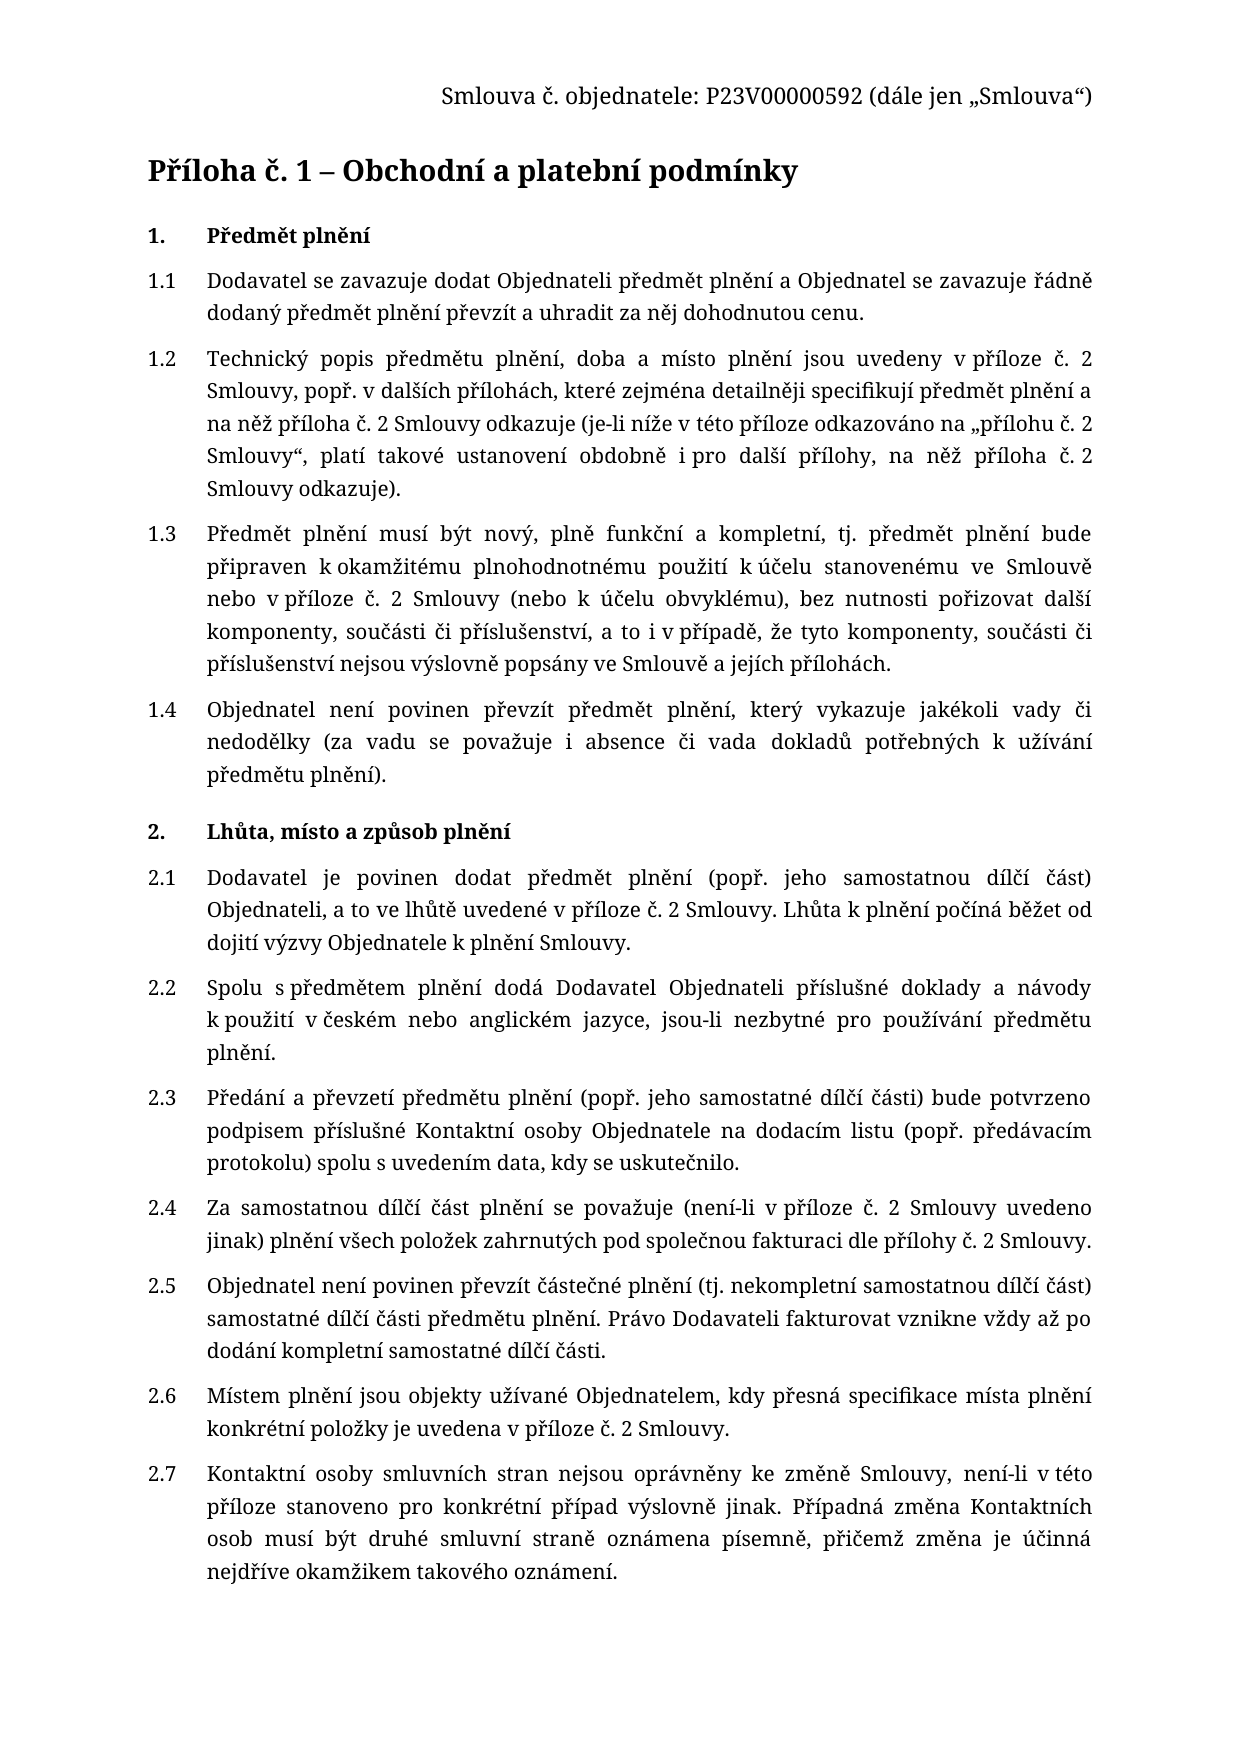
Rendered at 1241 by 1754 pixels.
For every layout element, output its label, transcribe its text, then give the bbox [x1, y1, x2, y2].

list Lhůta, místo a způsob plnění [148, 817, 1093, 846]
list Technický popis předmětu plnění, doba a místo plnění jsou uvedeny v příloze č. 2 Smlouvy, popř. v dalších přílohách, které zejména detailněji specifikují předmět plnění a na něž příloha č. 2 Smlouvy odkazuje (je-li níže v této příloze odkazováno na „přílohu č. 2 Smlouvy“, platí takové ustanovení obdobně i pro další přílohy, na něž příloha č. 2 Smlouvy odkazuje). [148, 344, 1093, 502]
list Předmět plnění musí být nový, plně funkční a kompletní, tj. předmět plnění bude připraven k okamžitému plnohodnotnému použití k účelu stanovenému ve Smlouvě nebo v příloze č. 2 Smlouvy (nebo k účelu obvyklému), bez nutnosti pořizovat další komponenty, součásti či příslušenství, a to i v případě, že tyto komponenty, součásti či příslušenství nejsou výslovně popsány ve Smlouvě a jejích přílohách. [148, 519, 1093, 678]
list Spolu s předmětem plnění dodá Dodavatel Objednateli příslušné doklady a návody k použití v českém nebo anglickém jazyce, jsou-li nezbytné pro používání předmětu plnění. [148, 973, 1093, 1067]
list Dodavatel je povinen dodat předmět plnění (popř. jeho samostatnou dílčí část) Objednateli, a to ve lhůtě uvedené v příloze č. 2 Smlouvy. Lhůta k plnění počíná běžet od dojití výzvy Objednatele k plnění Smlouvy. [148, 863, 1093, 956]
list Za samostatnou dílčí část plnění se považuje (není-li v příloze č. 2 Smlouvy uvedeno jinak) plnění všech položek zahrnutých pod společnou fakturaci dle přílohy č. 2 Smlouvy. [148, 1193, 1093, 1254]
list Objednatel není povinen převzít částečné plnění (tj. nekompletní samostatnou dílčí část) samostatné dílčí části předmětu plnění. Právo Dodavateli fakturovat vznikne vždy až po dodání kompletní samostatné dílčí části. [148, 1271, 1093, 1365]
text Příloha č. 1 – Obchodní a platební podmínky [148, 150, 1093, 190]
list Předmět plnění [148, 221, 1093, 249]
list Kontaktní osoby smluvních stran nejsou oprávněny ke změně Smlouvy, není-li v této příloze stanoveno pro konkrétní případ výslovně jinak. Případná změna Kontaktních osob musí být druhé smluvní straně oznámena písemně, přičemž změna je účinná nejdříve okamžikem takového oznámení. [148, 1459, 1093, 1586]
list Objednatel není povinen převzít předmět plnění, který vykazuje jakékoli vady či nedodělky (za vadu se považuje i absence či vada dokladů potřebných k užívání předmětu plnění). [148, 695, 1093, 788]
list Předání a převzetí předmětu plnění (popř. jeho samostatné dílčí části) bude potvrzeno podpisem příslušné Kontaktní osoby Objednatele na dodacím listu (popř. předávacím protokolu) spolu s uvedením data, kdy se uskutečnilo. [148, 1083, 1093, 1177]
list Místem plnění jsou objekty užívané Objednatelem, kdy přesná specifikace místa plnění konkrétní položky je uvedena v příloze č. 2 Smlouvy. [148, 1382, 1093, 1443]
list Dodavatel se zavazuje dodat Objednateli předmět plnění a Objednatel se zavazuje řádně dodaný předmět plnění převzít a uhradit za něj dohodnutou cenu. [148, 266, 1093, 327]
